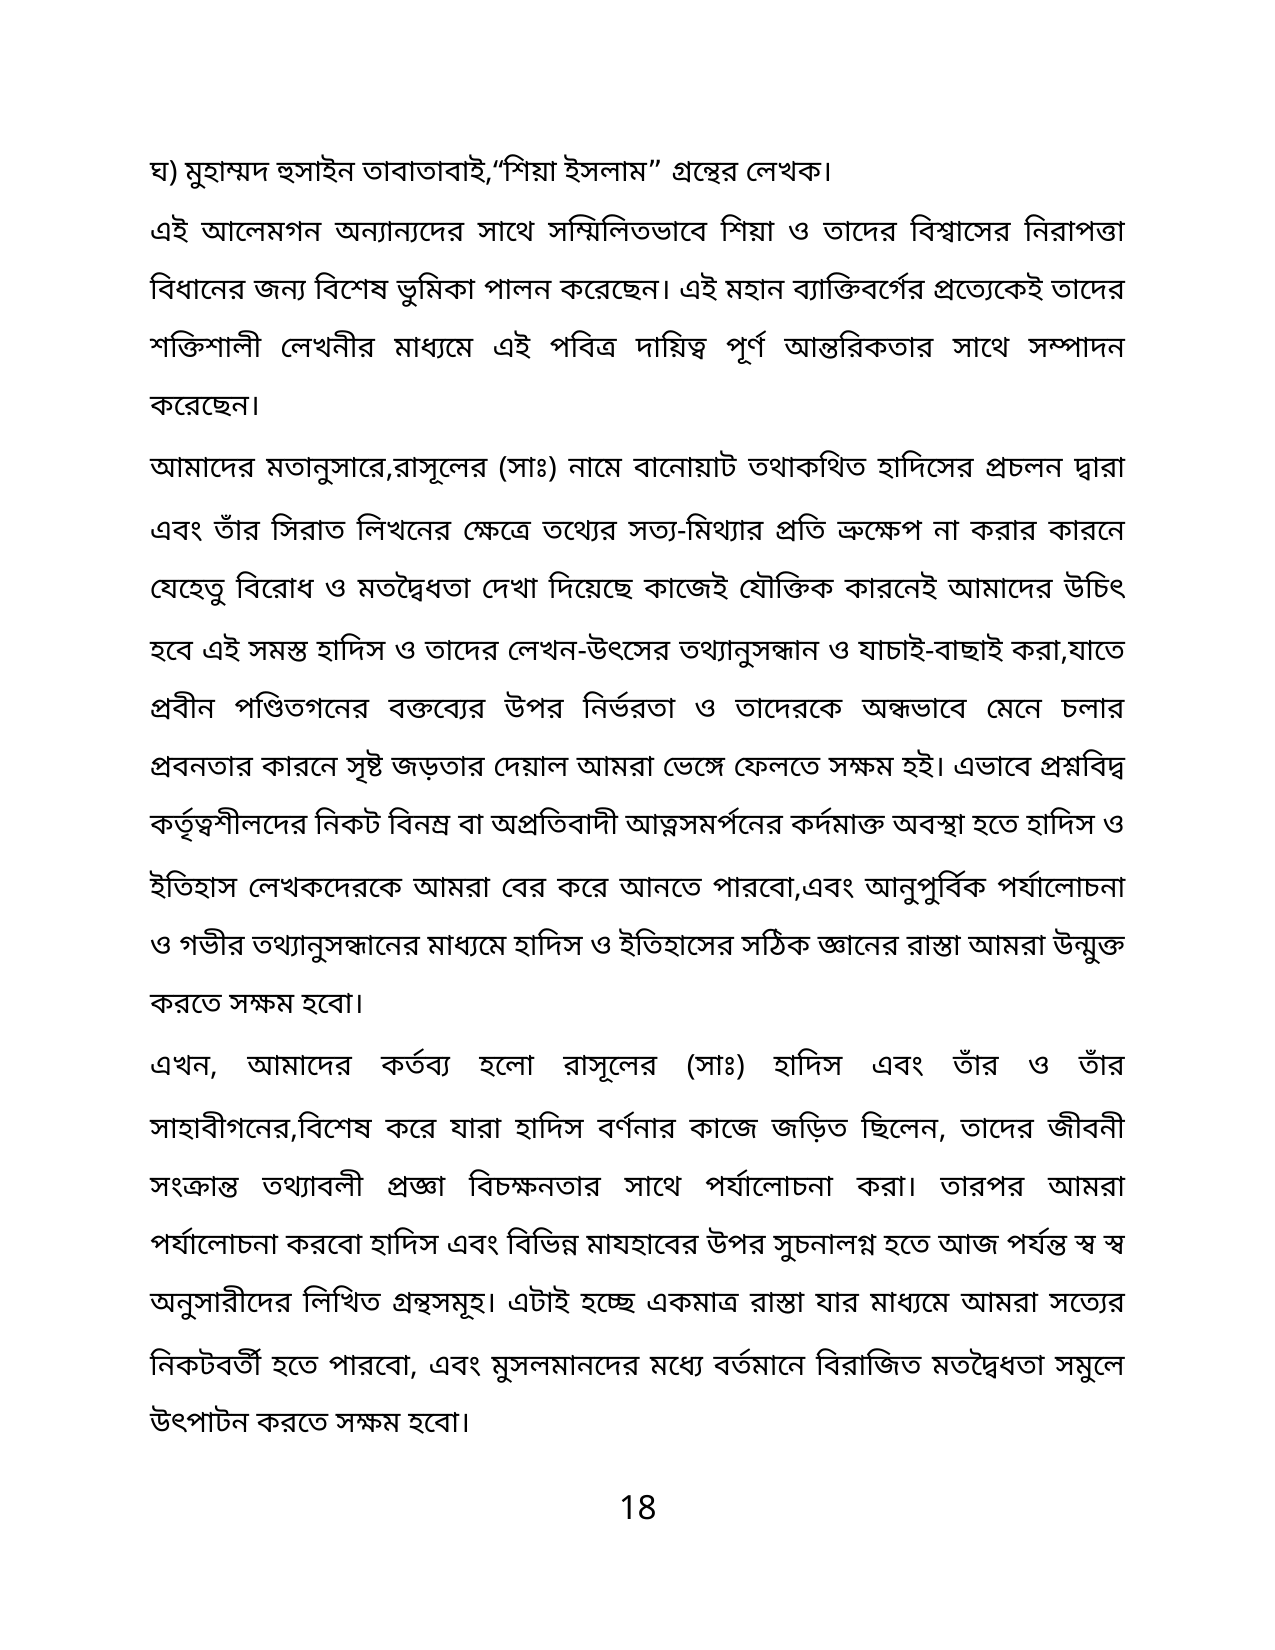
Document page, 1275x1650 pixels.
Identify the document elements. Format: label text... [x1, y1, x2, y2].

text আমাদের মতানুসারে,রাসূলের (সাঃ) নামে বানোয়াট তথাকথিত হাদিসের প্রচলন দ্বারা এবং তাঁর সিরাত লিখনের ক্ষেত্রে তথ্যের সত্য-মিথ্যার প্রতি ভ্রুক্ষেপ না করার কারনে যেহেতু বিরোধ ও মতদ্বৈধতা দেখা দিয়েছে কাজেই যৌক্তিক কারনেই আমাদের উচিৎ হবে এই সমস্ত হাদিস ও তাদের লেখন-উৎসের তথ্যানুসন্ধান ও যাচাই-বাছাই করা,যাতে প্রবীন পণ্ডিতগনের বক্তব্যের উপর নির্ভরতা ও তাদেরকে অন্ধভাবে মেনে চলার প্রবনতার কারনে সৃষ্ট জড়তার দেয়াল আমরা ভেঙ্গে ফেলতে সক্ষম হই। এভাবে প্রশ্নবিদ্ব কর্তৃত্বশীলদের নিকট বিনম্র বা অপ্রতিবাদী আত্নসমর্পনের কর্দমাক্ত অবস্থা হতে হাদিস ও ইতিহাস লেখকদেরকে আমরা বের করে আনতে পারবো,এবং আনুপুর্বিক পর্যালোচনা ও গভীর তথ্যানুসন্ধানের মাধ্যমে হাদিস ও ইতিহাসের সঠিক জ্ঞানের রাস্তা আমরা উন্মুক্ত করতে সক্ষম হবো। [150, 446, 1125, 1025]
text ঘ) মুহাম্মদ হুসাইন তাবাতাবাই,“শিয়া ইসলাম” গ্রন্থের লেখক। [150, 150, 1125, 193]
text এই আলেমগন অন্যান্যদের সাথে সম্মিলিতভাবে শিয়া ও তাদের বিশ্বাসের নিরাপত্তা বিধানের জন্য বিশেষ ভুমিকা পালন করেছেন। এই মহান ব্যাক্তিবর্গের প্রত্যেকেই তাদের শক্তিশালী লেখনীর মাধ্যমে এই পবিত্র দায়িত্ব পূর্ণ আন্তরিকতার সাথে সম্পাদন করেছেন। [150, 214, 1125, 427]
text এখন, আমাদের কর্তব্য হলো রাসূলের (সাঃ) হাদিস এবং তাঁর ও তাঁর সাহাবীগনের,বিশেষ করে যারা হাদিস বর্ণনার কাজে জড়িত ছিলেন, তাদের জীবনী সংক্রান্ত তথ্যাবলী প্রজ্ঞা বিচক্ষনতার সাথে পর্যালোচনা করা। তারপর আমরা পর্যালোচনা করবো হাদিস এবং বিভিন্ন মাযহাবের উপর সুচনালগ্ন হতে আজ পর্যন্ত স্ব স্ব অনুসারীদের লিখিত গ্রন্থসমূহ। এটাই হচ্ছে একমাত্র রাস্তা যার মাধ্যমে আমরা সত্যের নিকটবর্তী হতে পারবো, এবং মুসলমানদের মধ্যে বর্তমানে বিরাজিত মতদ্বৈধতা সমুলে উৎপাটন করতে সক্ষম হবো। [150, 1044, 1125, 1445]
